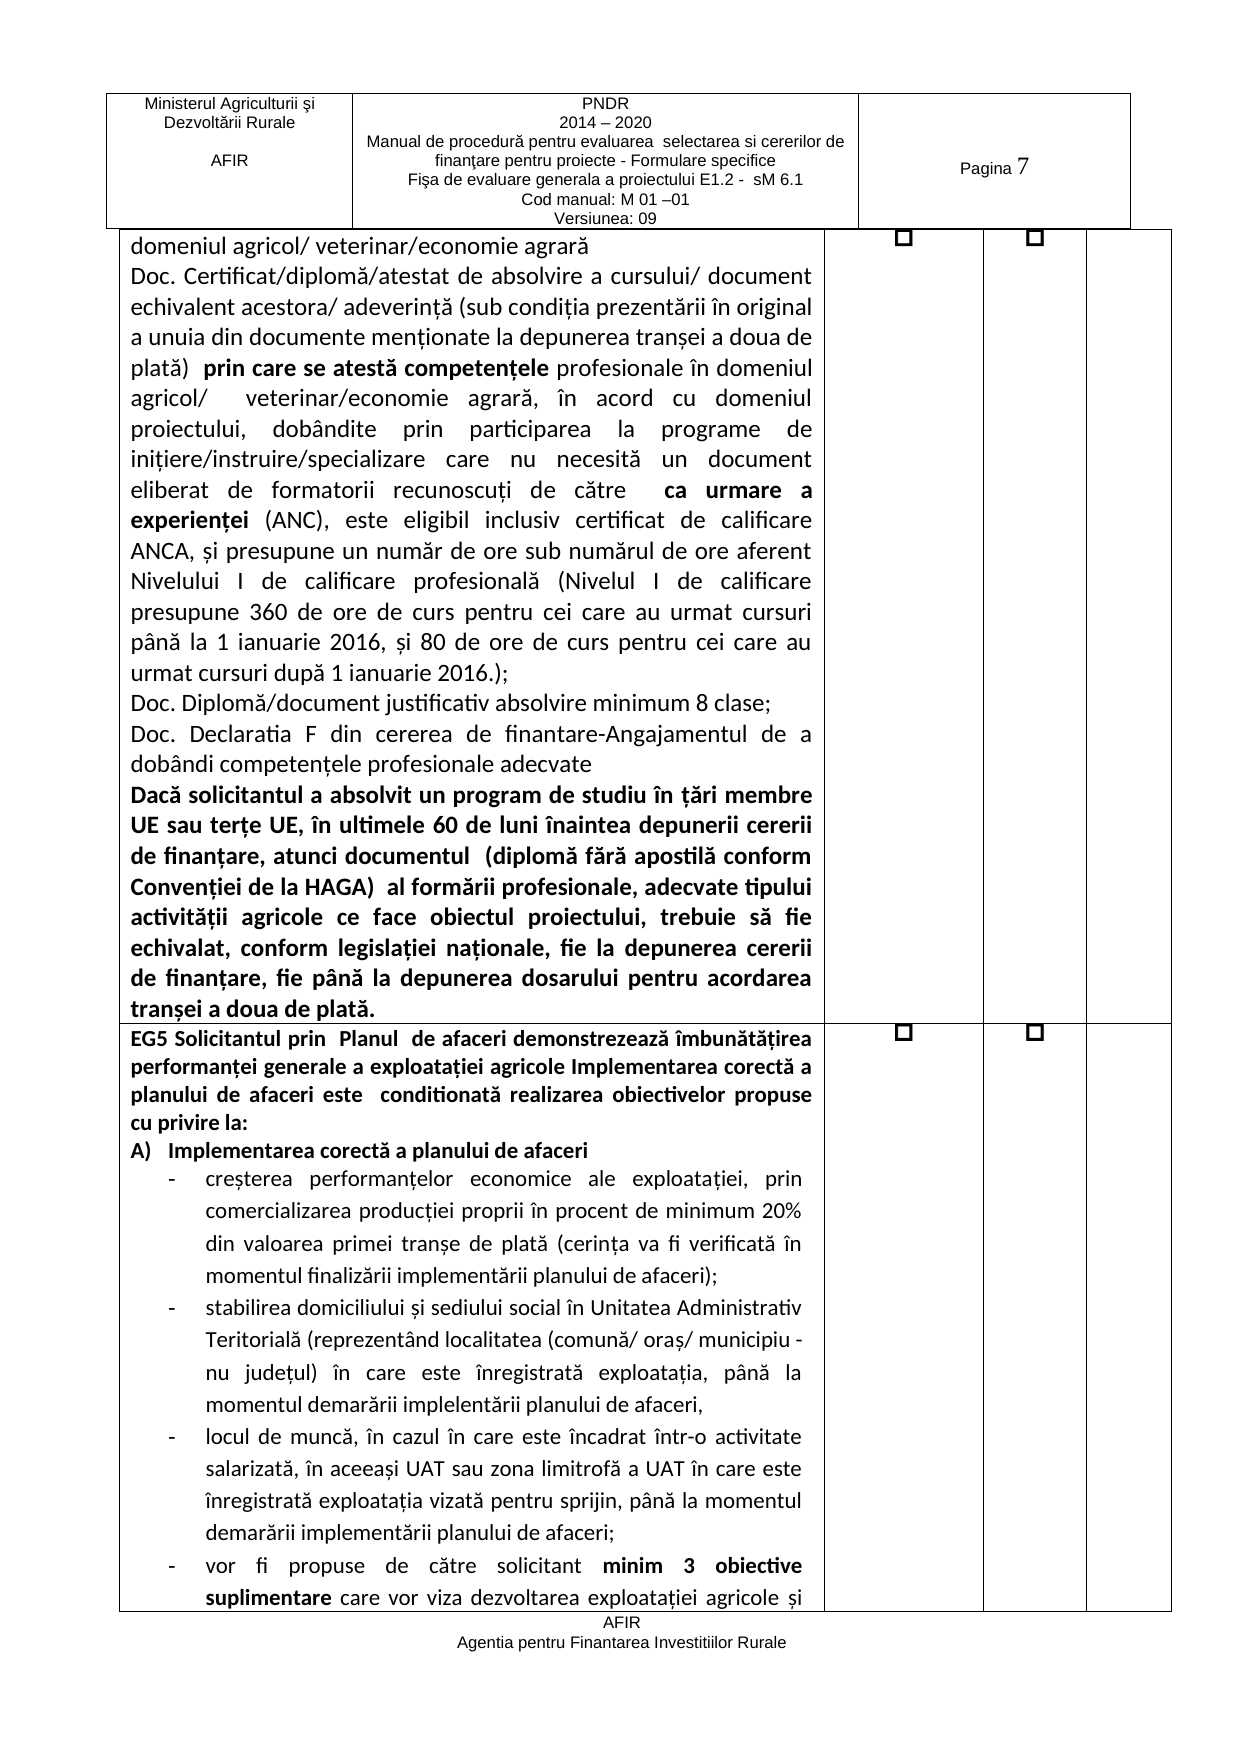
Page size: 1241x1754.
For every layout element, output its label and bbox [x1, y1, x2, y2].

table_cell [825, 1024, 983, 1611]
table_cell [984, 1024, 1086, 1611]
table_cell [1087, 1024, 1171, 1611]
table_cell [120, 230, 824, 1023]
table_cell [984, 230, 1086, 1023]
table_cell [120, 1024, 824, 1611]
table_cell [825, 230, 983, 1023]
table_cell [1087, 230, 1171, 1023]
